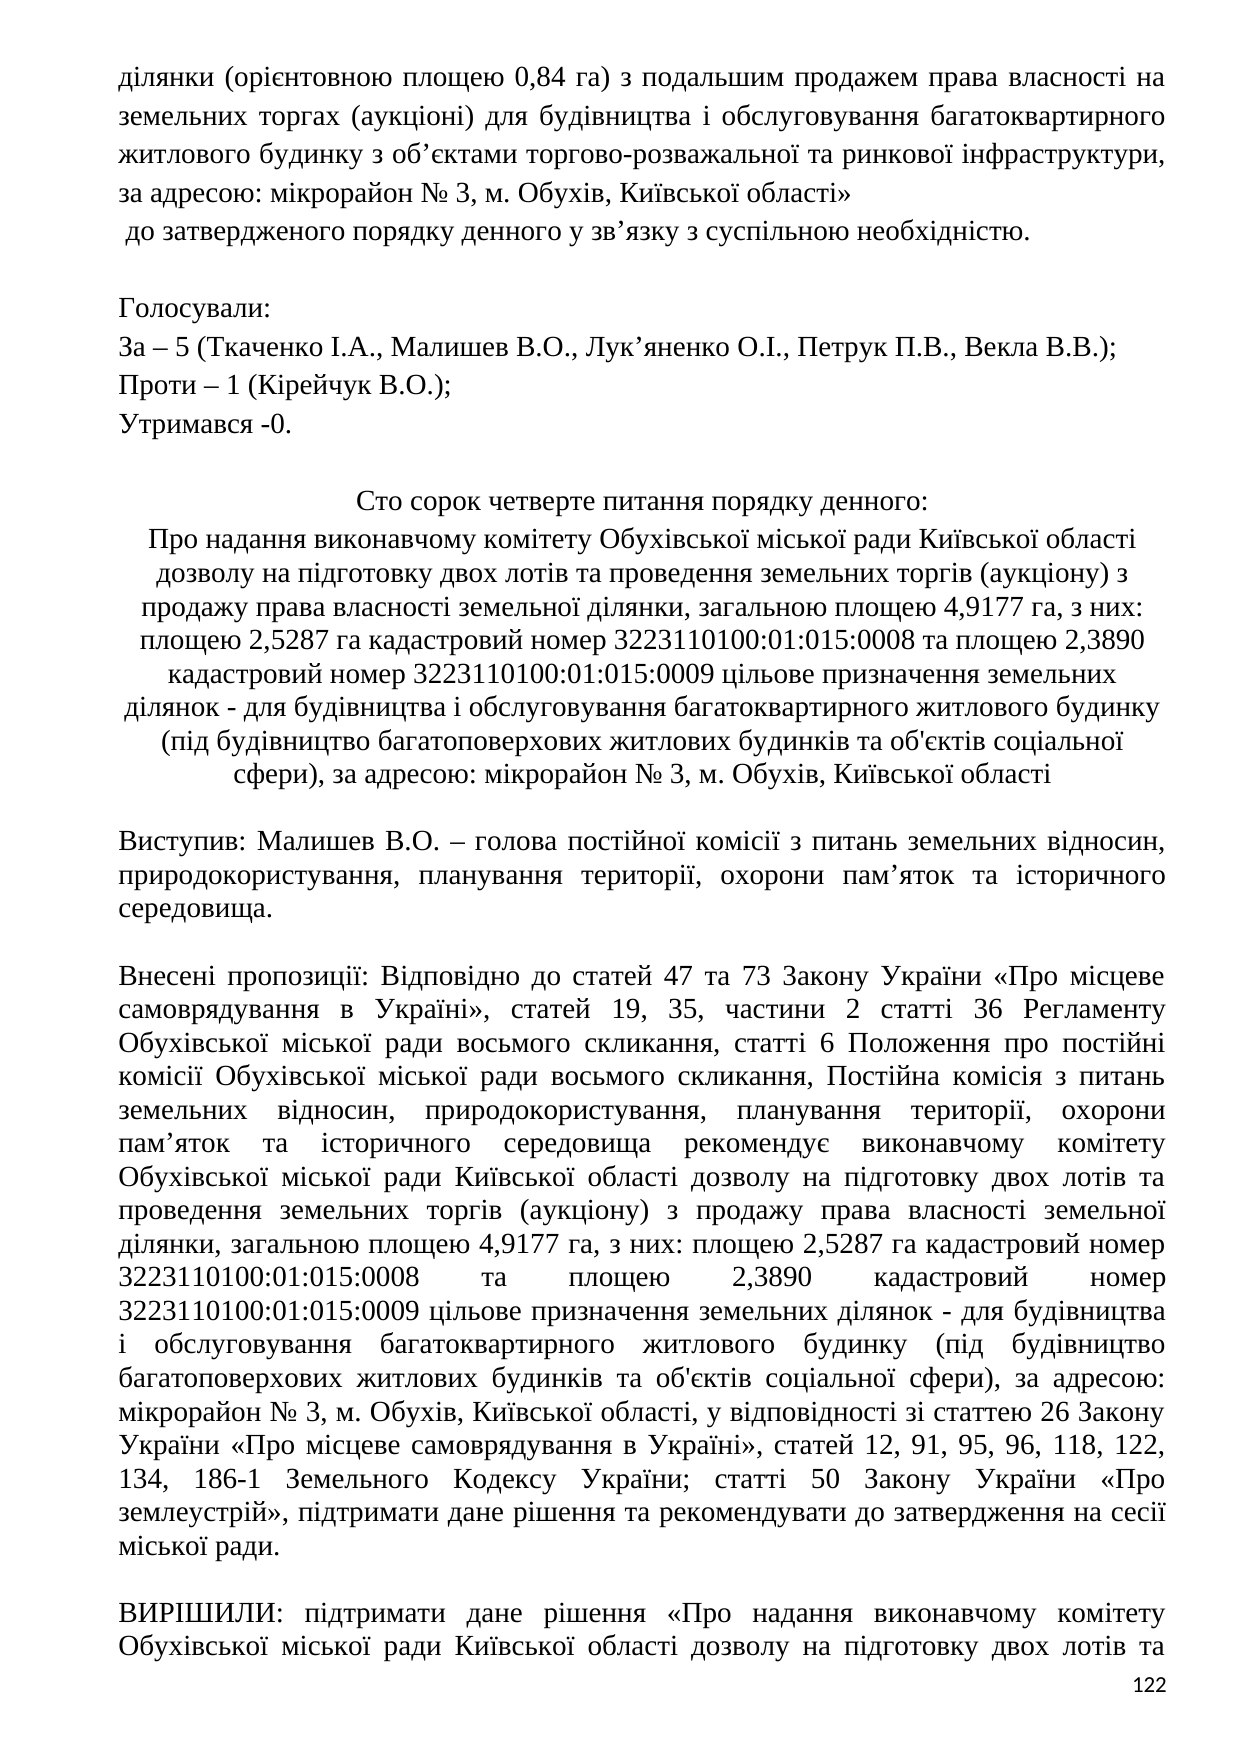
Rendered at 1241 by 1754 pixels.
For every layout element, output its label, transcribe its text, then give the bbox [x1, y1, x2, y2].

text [118, 1595, 1167, 1662]
text Про надання виконавчому комітету Обухівської міської ради Київської області дозволу на підготовку двох лотів та проведення земельних торгів (аукціону) з продажу права власності земельної ділянки, загальною площею 4,9177 га, з них: площею 2,5287 га кадастровий номер 3223110100:01:015:0008 та площею 2,3890 кадастровий номер 3223110100:01:015:0009 цільове призначення земельних ділянок - для будівництва і обслуговування багатоквартирного житлового будинку (під будівництво багатоповерхових житлових будинків та об'єктів соціальної сфери), за адресою: мікрорайон № 3, м. Обухів, Київської області [118, 522, 1167, 790]
text Проти – 1 (Кірейчук В.О.); [118, 367, 1167, 401]
text до затвердженого порядку денного у зв’язку з суспільною необхідністю. [118, 213, 1167, 247]
text Виступив: Малишев В.О. – голова постійної комісії з питань земельних відносин, природокористування, планування території, охорони пам’яток та історичного середовища. [118, 823, 1167, 924]
text Сто сорок четверте питання порядку денного: [118, 483, 1167, 517]
text Утримався -0. [118, 406, 1167, 439]
text Голосували: [118, 290, 1167, 324]
text Внесені пропозиції: Відповідно до статей 47 та 73 3акону України «Про місцеве самоврядування в Україні», статей 19, 35, частини 2 статті 36 Регламенту Обухівської міської ради восьмого скликання, статті 6 Положення про постійні комісії Обухівської міської ради восьмого скликання, Постійна комісія з питань земельних відносин, природокористування, планування території, охорони пам’яток та історичного середовища рекомендує виконавчому комітету Обухівської міської ради Київської області дозволу на підготовку двох лотів та проведення земельних торгів (аукціону) з продажу права власності земельної ділянки, загальною площею 4,9177 га, з них: площею 2,5287 га кадастровий номер 3223110100:01:015:0008 та площею 2,3890 кадастровий номер 3223110100:01:015:0009 цільове призначення земельних ділянок - для будівництва і обслуговування багатоквартирного житлового будинку (під будівництво багатоповерхових житлових будинків та об'єктів соціальної сфери), за адресою: мікрорайон № 3, м. Обухів, Київської області, у відповідності зі статтею 26 Закону України «Про місцеве самоврядування в Україні», статей 12, 91, 95, 96, 118, 122, 134, 186-1 Земельного Кодексу України; статті 50 Закону України «Про землеустрій», підтримати дане рішення та рекомендувати до затвердження на сесії міської ради. [118, 958, 1167, 1561]
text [118, 59, 1167, 208]
text За – 5 (Ткаченко І.А., Малишев В.О., Лук’яненко О.І., Петрук П.В., Векла В.В.); [118, 329, 1167, 362]
